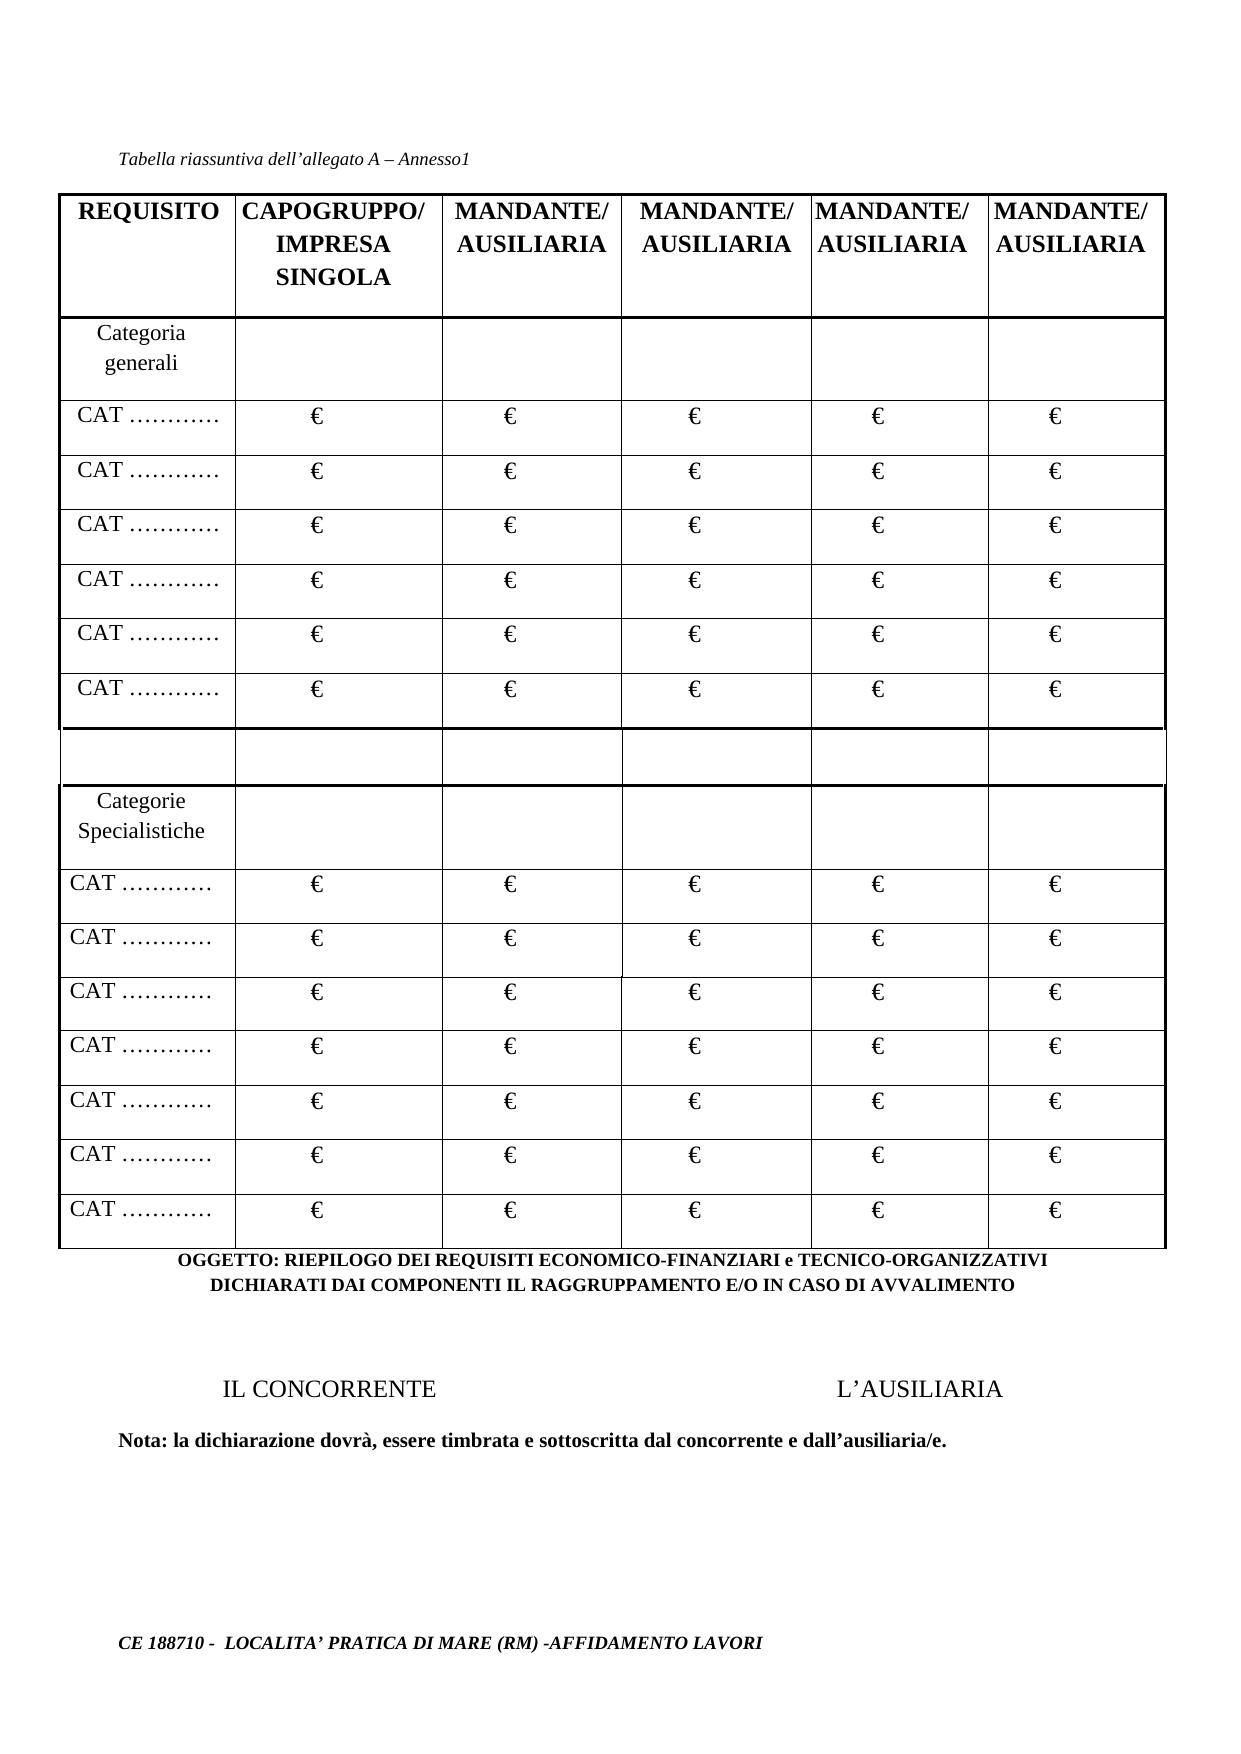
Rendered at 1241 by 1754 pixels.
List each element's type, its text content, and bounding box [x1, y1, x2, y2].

table_cell € [812, 1195, 988, 1248]
table_cell € [989, 619, 1164, 673]
table_cell [443, 730, 622, 784]
table_cell € [989, 924, 1164, 976]
table_cell € [812, 619, 988, 673]
table_cell € [443, 1031, 621, 1085]
table_cell € [443, 619, 621, 673]
table_header CAPOGRUPPO/ IMPRESA SINGOLA [236, 196, 442, 316]
table_cell € [236, 1031, 442, 1085]
table_cell € [989, 1086, 1164, 1139]
table_cell CAT ………… [61, 978, 235, 1030]
table_cell [443, 787, 622, 868]
table_cell € [443, 924, 622, 976]
table_cell € [812, 565, 988, 618]
table_cell [989, 727, 1166, 784]
table_cell € [236, 1086, 442, 1139]
table_cell € [236, 1195, 442, 1248]
table_cell € [443, 1195, 621, 1248]
table_cell [989, 784, 1164, 868]
table_cell CAT ………… [61, 401, 235, 455]
table_cell CAT ………… [61, 1195, 235, 1248]
table_cell € [622, 619, 811, 673]
table_cell € [989, 565, 1164, 618]
table_header MANDANTE/AUSILIARIA [443, 196, 621, 316]
table_cell € [989, 1140, 1164, 1194]
table_cell € [443, 565, 621, 618]
table_cell [623, 730, 811, 784]
table_cell € [236, 924, 442, 976]
table_cell € [622, 674, 811, 727]
table_cell € [812, 1086, 988, 1139]
table_cell CAT ………… [61, 619, 235, 673]
table_cell CAT ………… [61, 1140, 235, 1194]
table_cell [236, 319, 442, 400]
table_cell CAT ………… [61, 510, 235, 564]
table_cell € [236, 870, 442, 922]
table_cell € [812, 924, 988, 976]
table_cell € [443, 674, 621, 727]
table_cell € [622, 1086, 811, 1139]
table_cell € [989, 510, 1164, 564]
table_cell [622, 319, 811, 400]
table_cell € [236, 978, 442, 1030]
text IL CONCORRENTE L’AUSILIARIA [118, 1374, 1107, 1402]
table_cell € [812, 978, 988, 1030]
table_cell € [812, 510, 988, 564]
table_cell € [623, 870, 811, 922]
table_cell € [443, 1086, 621, 1139]
text OGGETTO: RIEPILOGO DEI REQUISITI ECONOMICO-FINANZIARI e TECNICO-ORGANIZZATIVI DICHIARATI DAI COMPONENTI IL RAGGRUPPAMENTO E/O IN CASO DI AVVALIMENTO [118, 1249, 1107, 1296]
table_cell € [443, 510, 621, 564]
table_cell € [812, 674, 988, 727]
table_cell € [622, 1031, 811, 1085]
table_cell CAT ………… [61, 1086, 235, 1139]
table_cell € [622, 401, 811, 455]
table_cell € [623, 924, 811, 976]
table_cell [812, 730, 988, 784]
table_cell € [622, 456, 811, 509]
table_cell [812, 787, 988, 868]
table_cell [61, 727, 235, 784]
table_cell € [989, 674, 1164, 727]
table_cell € [989, 1031, 1164, 1085]
table_cell € [236, 401, 442, 455]
table_cell € [236, 619, 442, 673]
table_header MANDANTE/AUSILIARIA [622, 196, 811, 316]
table_cell € [989, 870, 1164, 922]
table_cell € [236, 456, 442, 509]
table_header MANDANTE/AUSILIARIA [812, 196, 988, 316]
table_header MANDANTE/AUSILIARIA [989, 196, 1164, 316]
table_cell Categoria generali [61, 319, 235, 400]
table_cell € [812, 1140, 988, 1194]
table_cell CAT ………… [61, 1031, 235, 1085]
text Tabella riassuntiva dell’allegato A – Annesso1 [118, 148, 1107, 169]
table_cell [623, 787, 811, 868]
table_cell CAT ………… [61, 870, 235, 922]
table_cell € [989, 1195, 1164, 1248]
table_cell [236, 787, 442, 868]
table_cell € [989, 978, 1164, 1030]
table_cell [812, 319, 988, 400]
table_cell € [236, 674, 442, 727]
table_cell [236, 730, 442, 784]
table_cell € [812, 1031, 988, 1085]
table_cell € [443, 870, 622, 922]
table_cell Categorie Specialistiche [61, 784, 235, 868]
table_header REQUISITO [61, 196, 235, 316]
table_cell € [622, 565, 811, 618]
table_cell € [989, 401, 1164, 455]
table_cell € [622, 1195, 811, 1248]
table_cell € [443, 978, 621, 1030]
table_cell € [989, 456, 1164, 509]
table_cell € [236, 510, 442, 564]
table_cell CAT ………… [61, 456, 235, 509]
text Nota: la dichiarazione dovrà, essere timbrata e sottoscritta dal concorrente e dall’ausiliaria/e. [118, 1427, 1107, 1452]
table_cell CAT ………… [61, 674, 235, 727]
table_cell CAT ………… [61, 924, 235, 976]
table_cell € [812, 870, 988, 922]
table_cell € [812, 456, 988, 509]
table_cell € [443, 456, 621, 509]
table_cell € [622, 1140, 811, 1194]
table_cell CAT ………… [61, 565, 235, 618]
table_cell € [236, 565, 442, 618]
table_cell [989, 319, 1164, 400]
table_cell € [622, 510, 811, 564]
table_cell € [622, 978, 811, 1030]
table_cell € [236, 1140, 442, 1194]
table_cell [443, 319, 621, 400]
table_cell € [812, 401, 988, 455]
table_cell € [443, 1140, 621, 1194]
table_cell € [443, 401, 621, 455]
